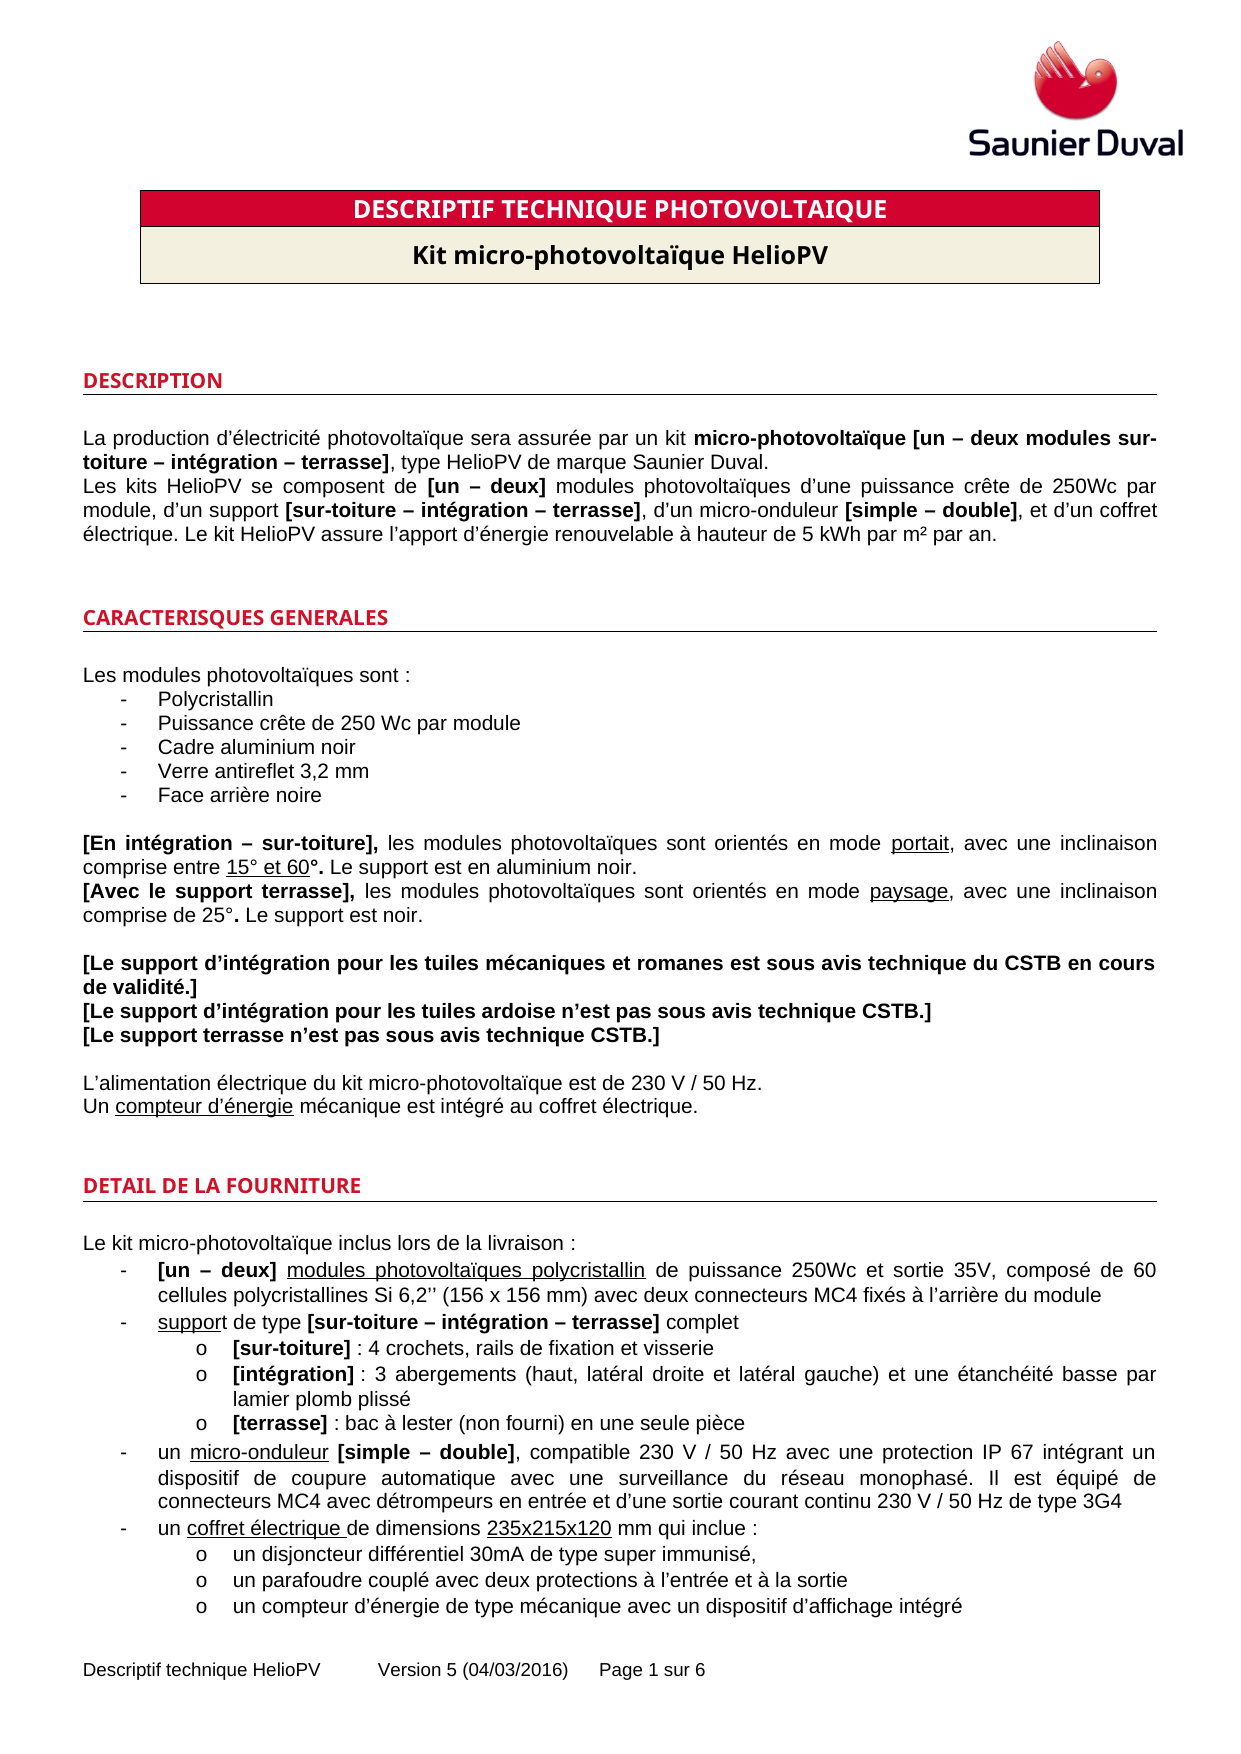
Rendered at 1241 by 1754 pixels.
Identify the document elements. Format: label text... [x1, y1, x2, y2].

text CARACTERISQUES GENERALES [83, 603, 1157, 631]
text DESCRIPTION [83, 366, 1157, 394]
picture [963, 35, 1189, 160]
text [Le support d’intégration pour les tuiles ardoise n’est pas sous avis technique CSTB.] [83, 998, 1157, 1022]
list un compteur d’énergie de type mécanique avec un dispositif d’affichage intégré [195, 1593, 1157, 1619]
text Les kits HelioPV se composent de [un – deux] modules photovoltaïques d’une puissance crête de 250Wc par module, d’un support [sur-toiture – intégration – terrasse], d’un micro-onduleur [simple – double], et d’un coffret électrique. Le kit HelioPV assure l’apport d’énergie renouvelable à hauteur de 5 kWh par m² par an. [83, 474, 1157, 546]
text La production d’électricité photovoltaïque sera assurée par un kit micro-photovoltaïque [un – deux modules sur-toiture – intégration – terrasse], type HelioPV de marque Saunier Duval. [83, 426, 1157, 474]
table_header DESCRIPTIF TECHNIQUE PHOTOVOLTAIQUE [141, 191, 1099, 226]
list Cadre aluminium noir [120, 735, 1157, 759]
text DETAIL DE LA FOURNITURE [83, 1171, 1157, 1201]
list [sur-toiture] : 4 crochets, rails de fixation et visserie [195, 1336, 1157, 1361]
text Les modules photovoltaïques sont : [83, 663, 1157, 687]
list Polycristallin [120, 687, 1157, 711]
list Verre antireflet 3,2 mm [120, 759, 1157, 783]
text [Le support d’intégration pour les tuiles mécaniques et romanes est sous avis technique du CSTB en cours de validité.] [83, 951, 1157, 998]
list support de type [sur-toiture – intégration – terrasse] complet [120, 1307, 1157, 1336]
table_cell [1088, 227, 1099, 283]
text [Avec le support terrasse], les modules photovoltaïques sont orientés en mode paysage, avec une inclinaison comprise de 25°. Le support est noir. [83, 879, 1157, 927]
text L’alimentation électrique du kit micro-photovoltaïque est de 230 V / 50 Hz. [83, 1070, 1157, 1094]
list Face arrière noire [120, 783, 1157, 807]
text [En intégration – sur-toiture], les modules photovoltaïques sont orientés en mode portait, avec une inclinaison comprise entre 15° et 60°. Le support est en aluminium noir. [83, 831, 1157, 879]
text Un compteur d’énergie mécanique est intégré au coffret électrique. [83, 1094, 1157, 1118]
list [intégration] : 3 abergements (haut, latéral droite et latéral gauche) et une étanchéité basse par lamier plomb plissé [195, 1361, 1157, 1411]
list un disjoncteur différentiel 30mA de type super immunisé, [195, 1542, 1157, 1568]
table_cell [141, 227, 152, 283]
list [un – deux] modules photovoltaïques polycristallin de puissance 250Wc et sortie 35V, composé de 60 cellules polycristallines Si 6,2’’ (156 x 156 mm) avec deux connecteurs MC4 fixés à l’arrière du module [120, 1255, 1157, 1307]
list [terrasse] : bac à lester (non fourni) en une seule pièce [195, 1411, 1157, 1437]
text [Le support terrasse n’est pas sous avis technique CSTB.] [83, 1022, 1157, 1046]
list Puissance crête de 250 Wc par module [120, 711, 1157, 735]
list un parafoudre couplé avec deux protections à l’entrée et à la sortie [195, 1568, 1157, 1593]
list un coffret électrique de dimensions 235x215x120 mm qui inclue : [120, 1513, 1157, 1542]
list un micro-onduleur [simple – double], compatible 230 V / 50 Hz avec une protection IP 67 intégrant un dispositif de coupure automatique avec une surveillance du réseau monophasé. Il est équipé de connecteurs MC4 avec détrompeurs en entrée et d’une sortie courant continu 230 V / 50 Hz de type 3G4 [120, 1437, 1157, 1513]
text Le kit micro-photovoltaïque inclus lors de la livraison : [83, 1231, 1157, 1255]
